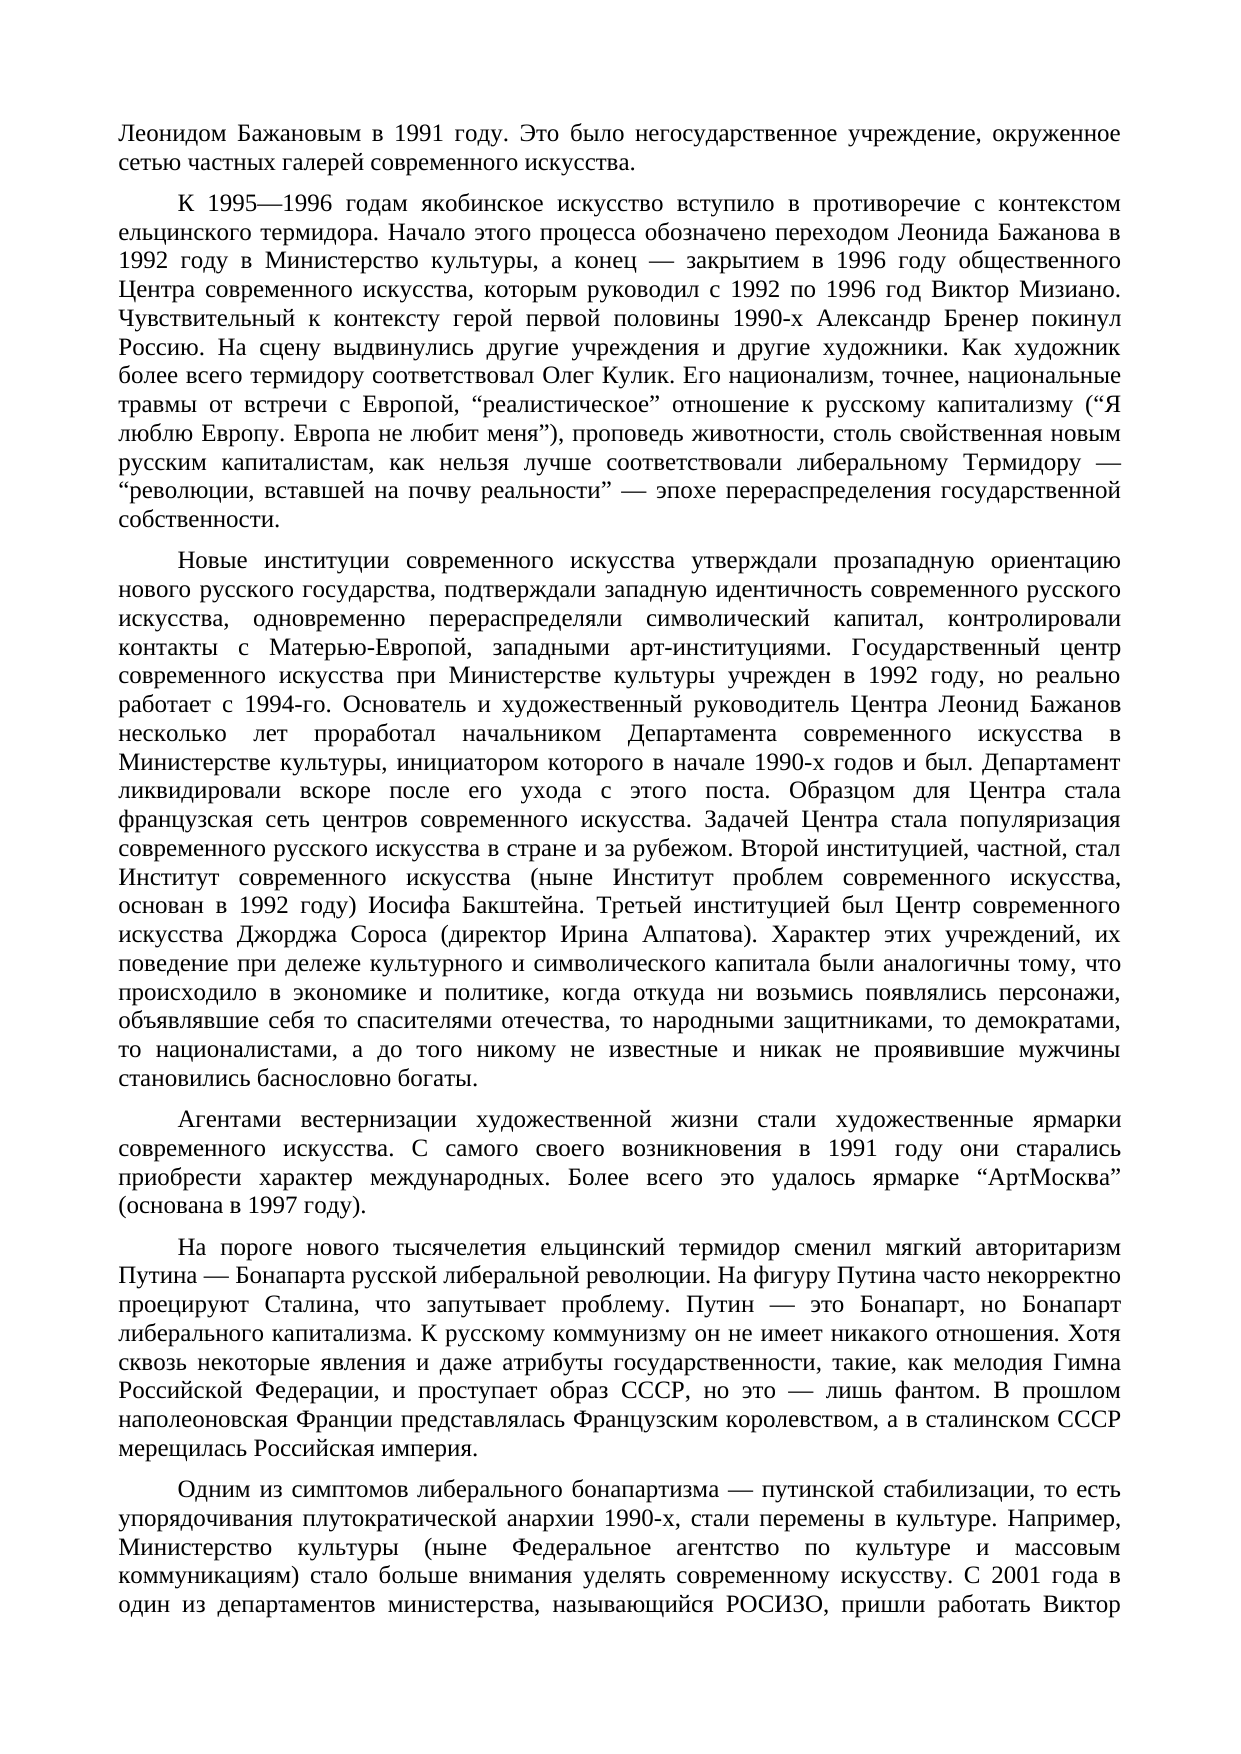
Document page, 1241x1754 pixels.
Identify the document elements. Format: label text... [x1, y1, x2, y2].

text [118, 1474, 1122, 1618]
text Новые институции современного искусства утверждали прозападную ориентацию нового русского государства, подтверждали западную идентичность современного русского искусства, одновременно перераспределяли символический капитал, контролировали контакты с Матерью-Европой, западными арт-институциями. Государственный центр современного искусства при Министерстве культуры учрежден в 1992 году, но реально работает с 1994-го. Основатель и художественный руководитель Центра Леонид Бажанов несколько лет проработал начальником Департамента современного искусства в Министерстве культуры, инициатором которого в начале 1990-х годов и был. Департамент ликвидировали вскоре после его ухода с этого поста. Образцом для Центра стала французская сеть центров современного искусства. Задачей Центра стала популяризация современного русского искусства в стране и за рубежом. Второй институцией, частной, стал Институт современного искусства (ныне Институт проблем современного искусства, основан в 1992 году) Иосифа Бакштейна. Третьей институцией был Центр современного искусства Джорджа Сороса (директор Ирина Алпатова). Характер этих учреждений, их поведение при дележе культурного и символического капитала были аналогичны тому, что происходило в экономике и политике, когда откуда ни возьмись появлялись персонажи, объявлявшие себя то спасителями отечества, то народными защитниками, то демократами, то националистами, а до того никому не известные и никак не проявившие мужчины становились баснословно богаты. [118, 546, 1122, 1092]
text Агентами вестернизации художественной жизни стали художественные ярмарки современного искусства. С самого своего возникновения в 1991 году они старались приобрести характер международных. Более всего это удалось ярмарке “АртМосква” (основана в 1997 году). [118, 1104, 1122, 1219]
text К 1995—1996 годам якобинское искусство вступило в противоречие с контекстом ельцинского термидора. Начало этого процесса обозначено переходом Леонида Бажанова в 1992 году в Министерство культуры, а конец — закрытием в 1996 году общественного Центра современного искусства, которым руководил с 1992 по 1996 год Виктор Мизиано. Чувствительный к контексту герой первой половины 1990-х Александр Бренер покинул Россию. На сцену выдвинулись другие учреждения и другие художники. Как художник более всего термидору соответствовал Олег Кулик. Его национализм, точнее, национальные травмы от встречи с Европой, “реалистическое” отношение к русскому капитализму (“Я люблю Европу. Европа не любит меня”), проповедь животности, столь свойственная новым русским капиталистам, как нельзя лучше соответствовали либеральному Термидору — “революции, вставшей на почву реальности” — эпохе перераспределения государственной собственности. [118, 188, 1122, 533]
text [118, 118, 1122, 176]
text На пороге нового тысячелетия ельцинский термидор сменил мягкий авторитаризм Путина — Бонапарта русской либеральной революции. На фигуру Путина часто некорректно проецируют Сталина, что запутывает проблему. Путин — это Бонапарт, но Бонапарт либерального капитализма. К русскому коммунизму он не имеет никакого отношения. Хотя сквозь некоторые явления и даже атрибуты государственности, такие, как мелодия Гимна Российской Федерации, и проступает образ СССР, но это — лишь фантом. В прошлом наполеоновская Франции представлялась Французским королевством, а в сталинском СССР мерещилась Российская империя. [118, 1232, 1122, 1462]
